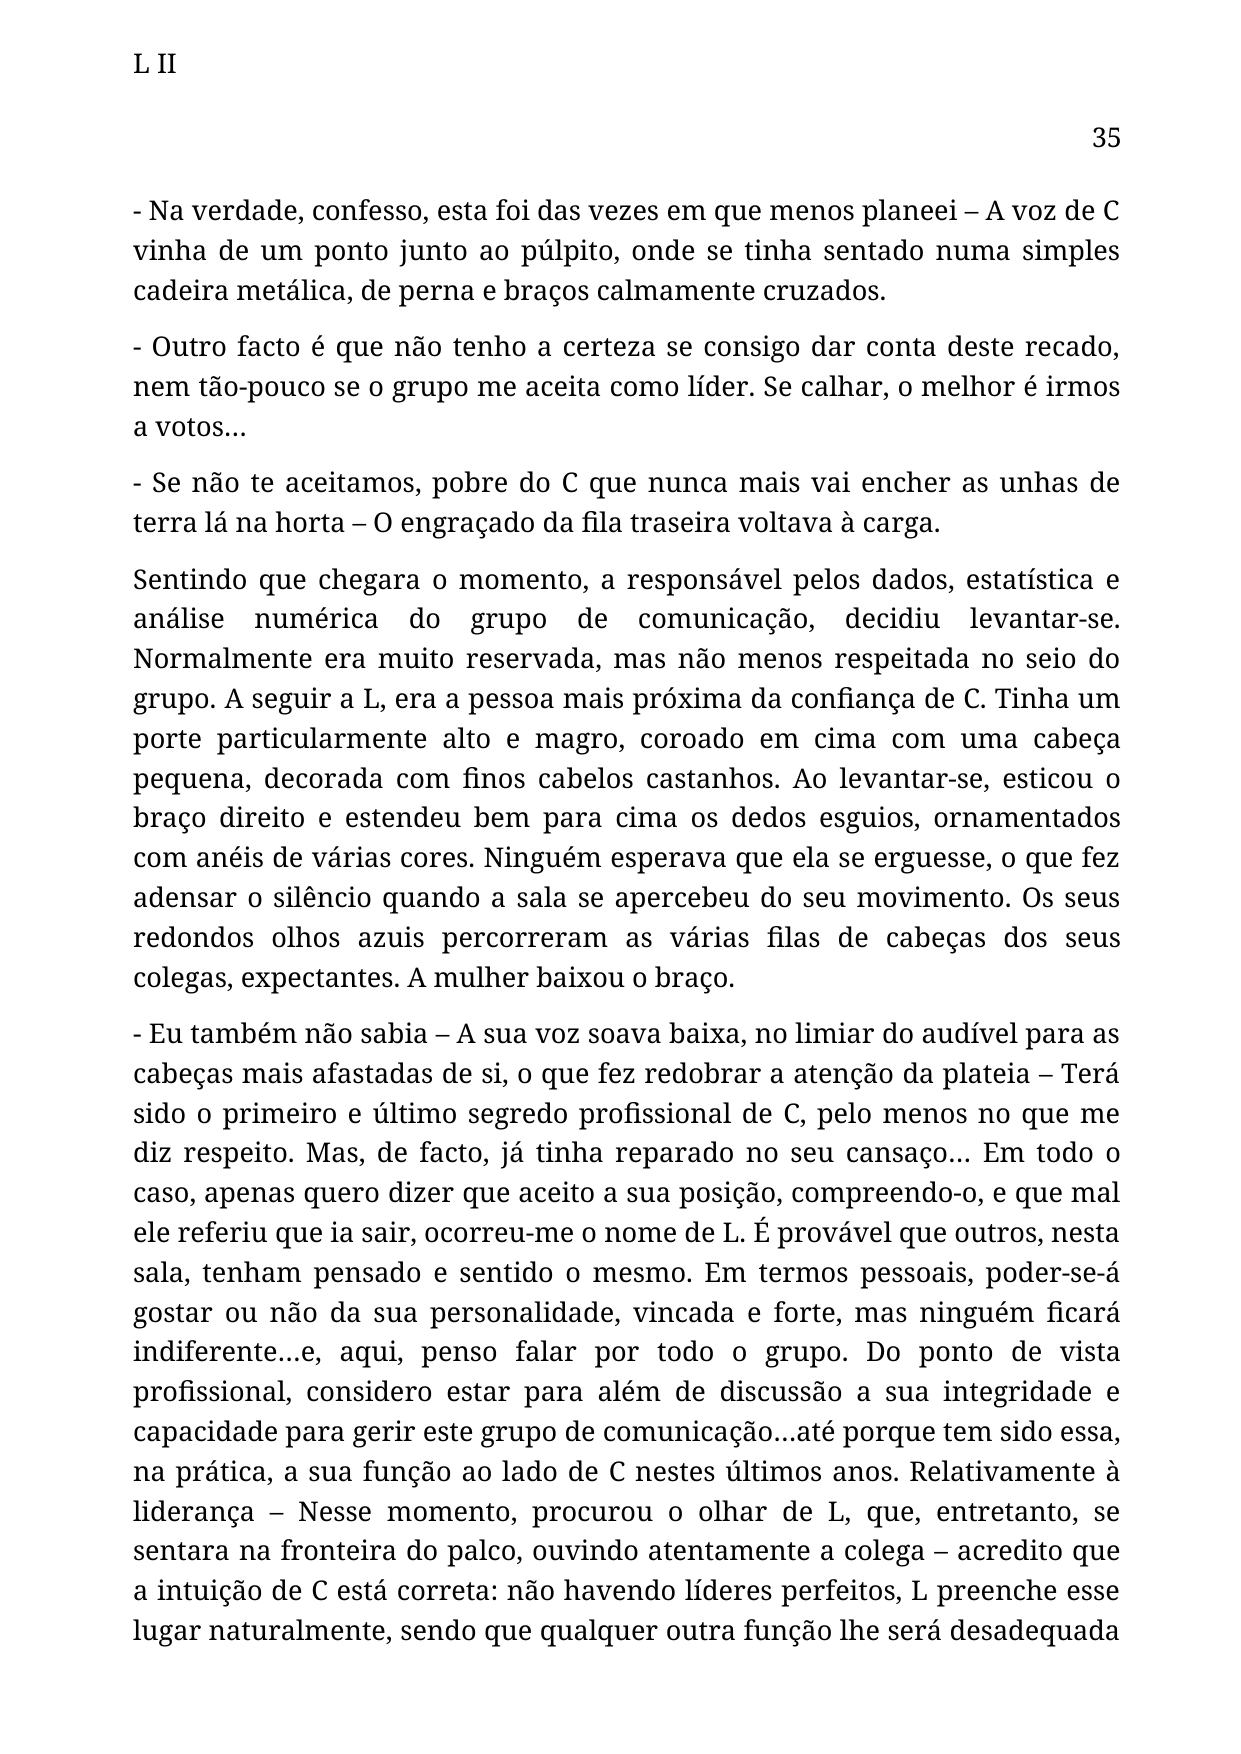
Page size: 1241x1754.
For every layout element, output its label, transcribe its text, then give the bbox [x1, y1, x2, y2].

text - Na verdade, confesso, esta foi das vezes em que menos planeei – A voz de C vinha de um ponto junto ao púlpito, onde se tinha sentado numa simples cadeira metálica, de perna e braços calmamente cruzados. [133, 192, 1122, 308]
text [133, 1014, 1122, 1648]
text - Outro facto é que não tenho a certeza se consigo dar conta deste recado, nem tão-pouco se o grupo me aceita como líder. Se calhar, o melhor é irmos a votos… [133, 328, 1122, 444]
text Sentindo que chegara o momento, a responsável pelos dados, estatística e análise numérica do grupo de comunicação, decidiu levantar-se. Normalmente era muito reservada, mas não menos respeitada no seio do grupo. A seguir a L, era a pessoa mais próxima da confiança de C. Tinha um porte particularmente alto e magro, coroado em cima com uma cabeça pequena, decorada com finos cabelos castanhos. Ao levantar-se, esticou o braço direito e estendeu bem para cima os dedos esguios, ornamentados com anéis de várias cores. Ninguém esperava que ela se erguesse, o que fez adensar o silêncio quando a sala se apercebeu do seu movimento. Os seus redondos olhos azuis percorreram as várias filas de cabeças dos seus colegas, expectantes. A mulher baixou o braço. [133, 560, 1122, 995]
text - Se não te aceitamos, pobre do C que nunca mais vai encher as unhas de terra lá na horta – O engraçado da fila traseira voltava à carga. [133, 464, 1122, 541]
